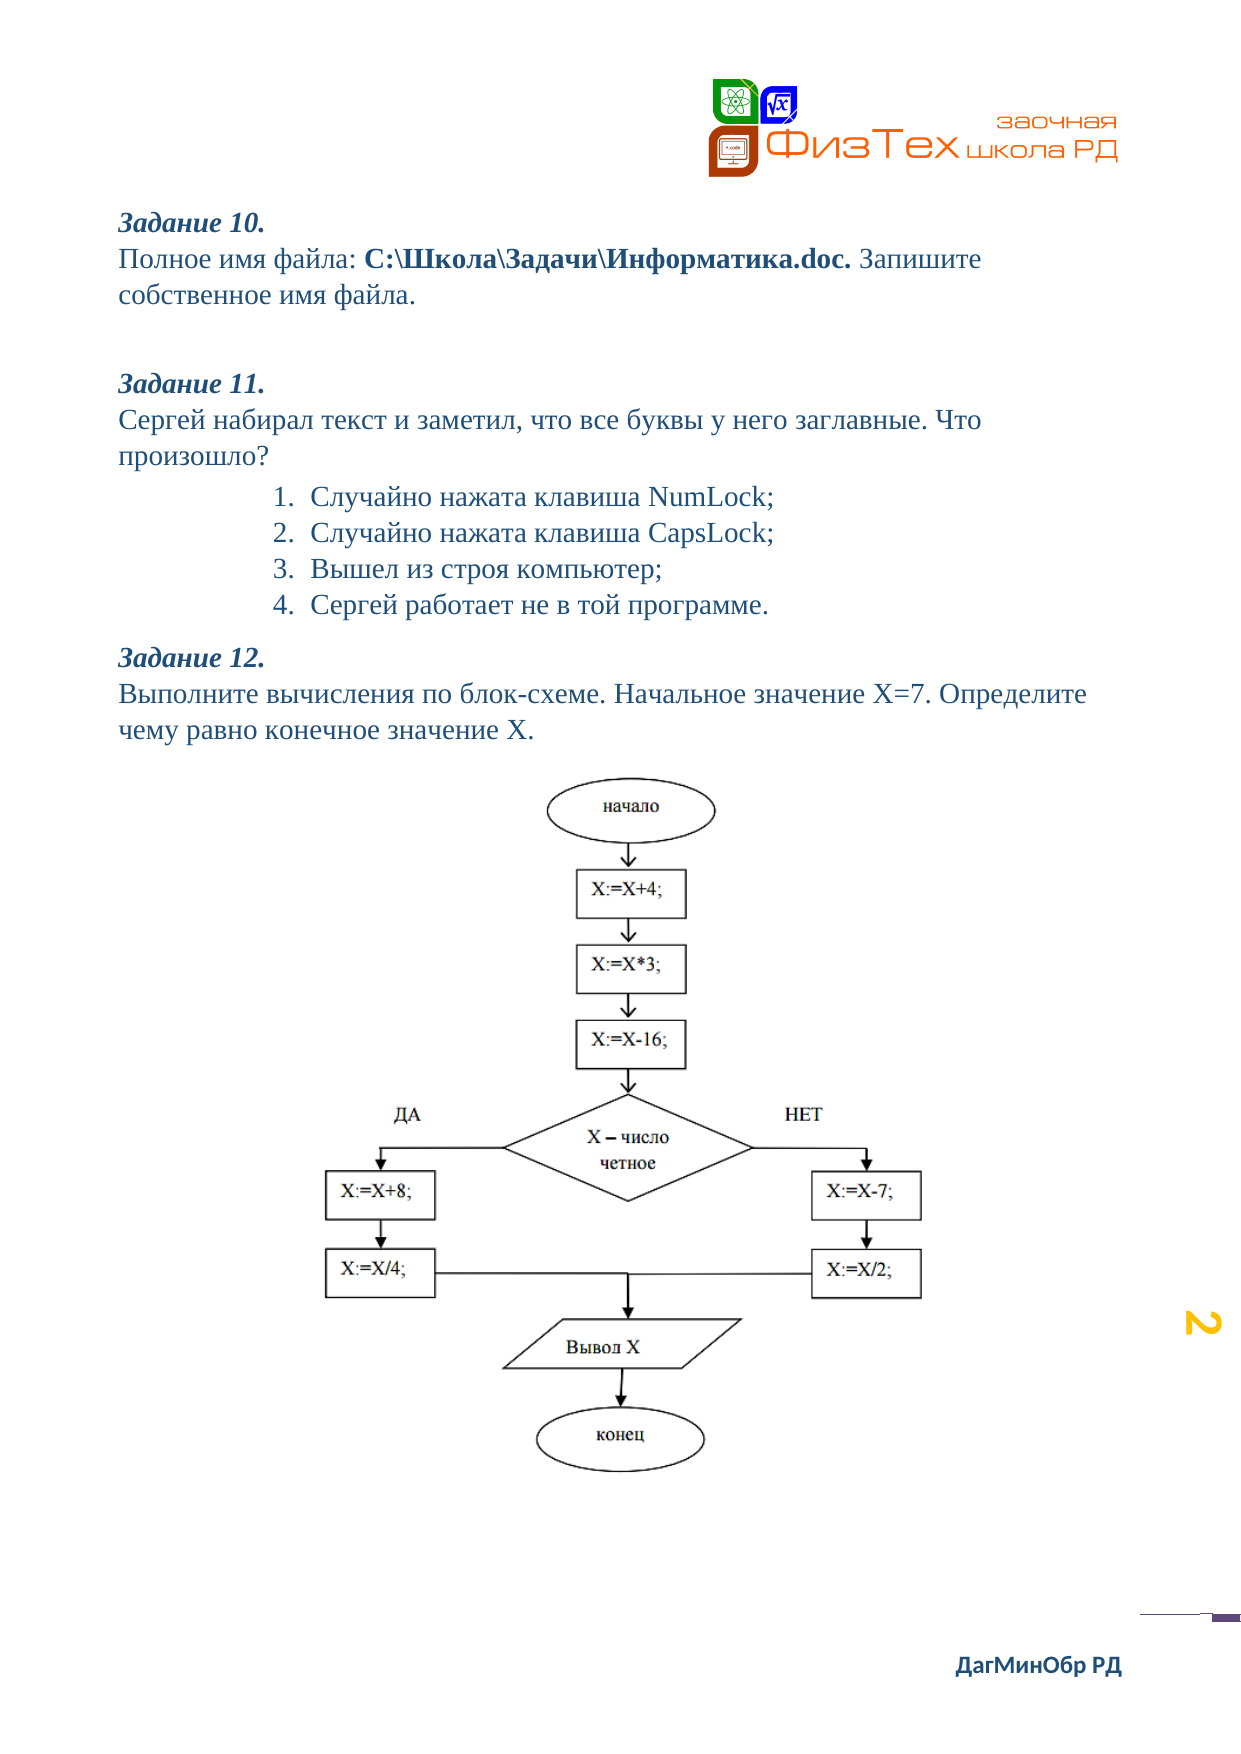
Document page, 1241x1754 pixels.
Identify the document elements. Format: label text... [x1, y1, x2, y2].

text Задание 11. [118, 366, 1122, 399]
text Задание 10. [118, 205, 1122, 238]
picture [298, 752, 943, 1485]
picture [708, 73, 1123, 177]
text Полное имя файла: С:\Школа\Задачи\Информатика.dос. Запишите собственное имя файла. [118, 241, 1122, 311]
text Сергей набирал текст и заметил, что все буквы у него заглавные. Что произошло? [118, 402, 1122, 472]
list Случайно нажата клавиша CapsLock; [273, 515, 1122, 548]
text Задание 12. [118, 640, 1122, 673]
list Случайно нажата клавиша NumLock; [273, 479, 1122, 512]
text Выполните вычисления по блок-схеме. Начальное значение Х=7. Определите чему равно конечное значение Х. [118, 676, 1122, 746]
list Вышел из строя компьютер; [273, 551, 1122, 584]
list Сергей работает не в той программе. [273, 587, 1122, 621]
